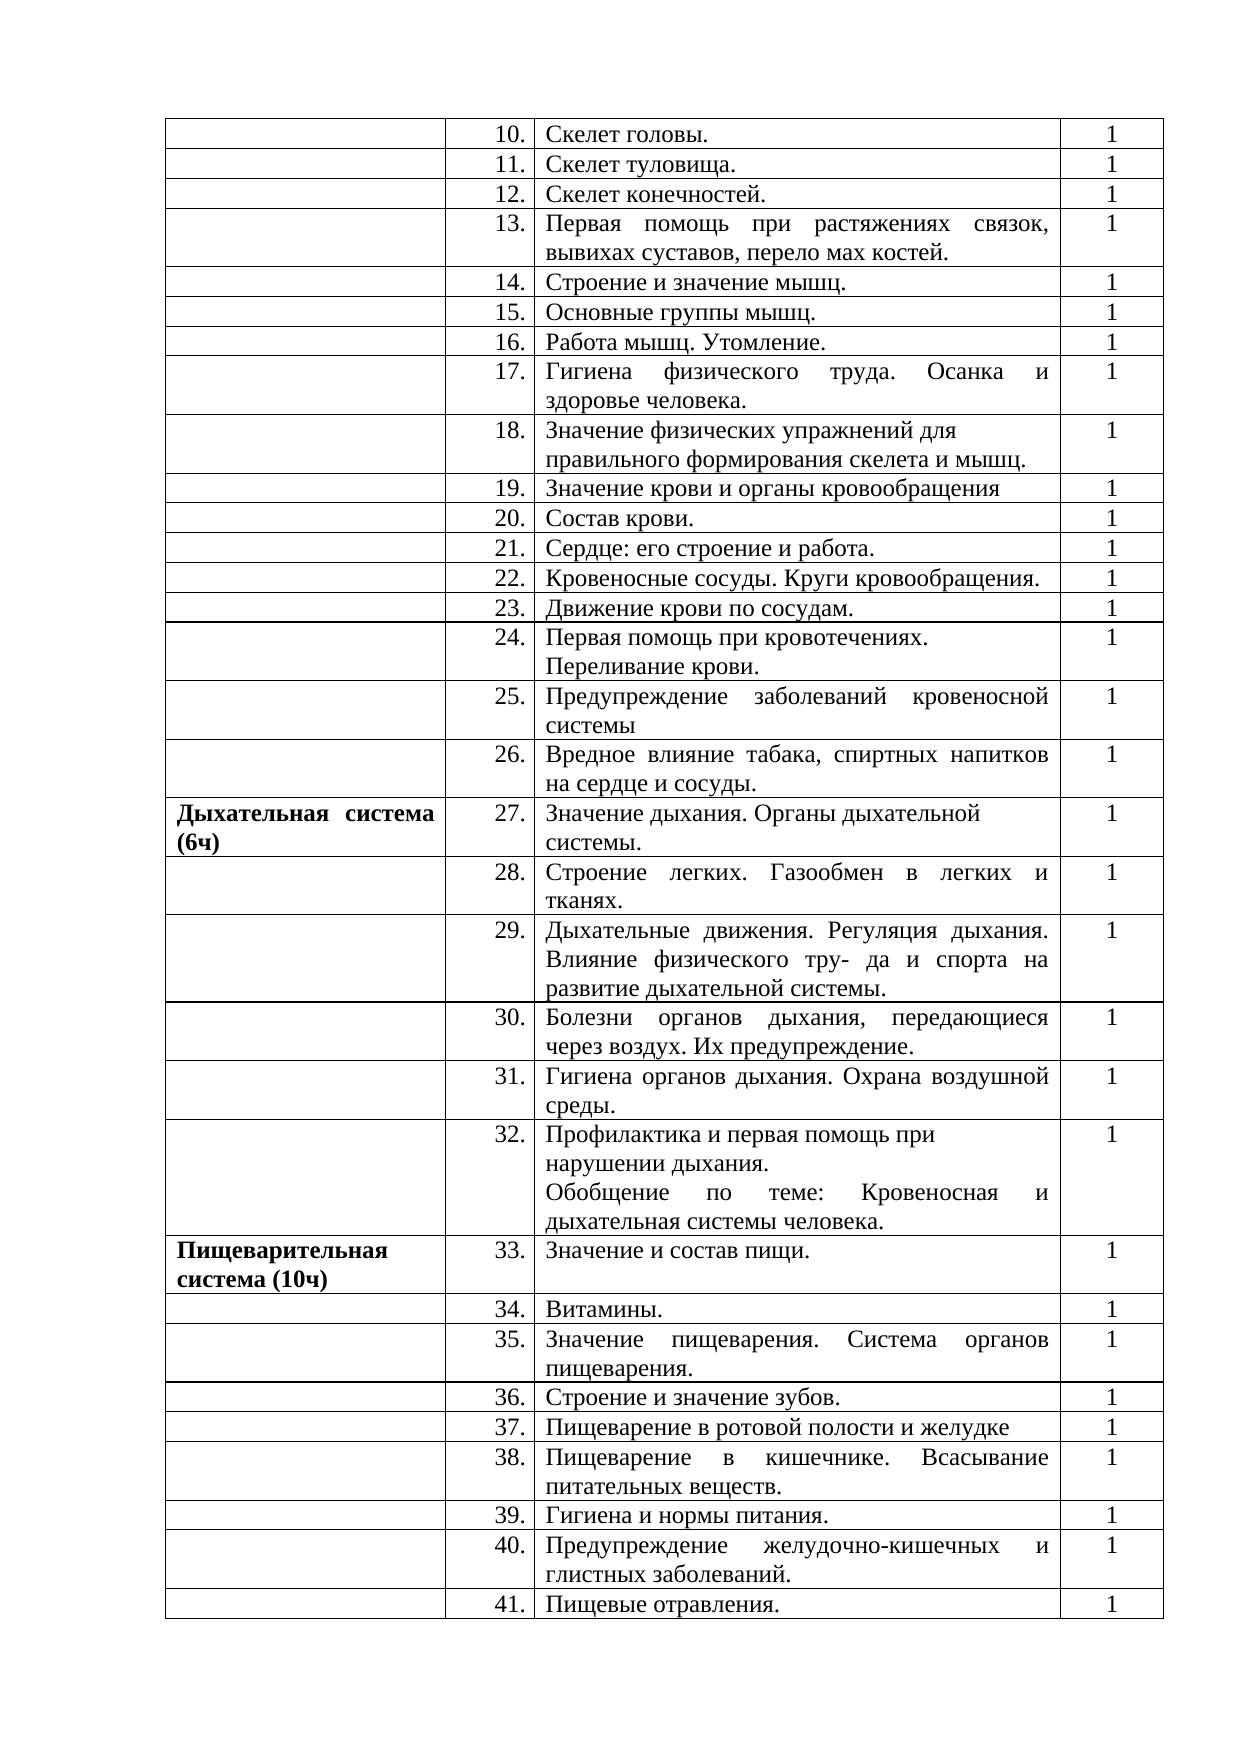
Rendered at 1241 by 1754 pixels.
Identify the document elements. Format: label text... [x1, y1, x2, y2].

table_cell [446, 327, 534, 355]
table_cell [446, 1236, 534, 1293]
table_cell [166, 1530, 445, 1588]
table_cell [446, 533, 534, 562]
table_cell 1 [1061, 327, 1163, 355]
table_cell [446, 1442, 534, 1499]
table_cell [446, 297, 534, 326]
table_cell 1 [1061, 149, 1163, 178]
table_cell [446, 356, 534, 414]
table_cell 1 [1061, 533, 1163, 562]
table_cell 1 [1061, 915, 1163, 1001]
table_cell [446, 1530, 534, 1588]
table_cell [166, 1589, 445, 1618]
table_cell Значение пищеварения. Система органов пищеварения. [535, 1324, 1060, 1381]
table_cell Витамины. [535, 1294, 1060, 1323]
table_cell Гигиена органов дыхания. Охрана воздушной среды. [535, 1061, 1060, 1118]
table_cell [166, 1501, 445, 1529]
table_cell 1 [1061, 1442, 1163, 1499]
table_cell [446, 1294, 534, 1323]
table_cell [446, 1501, 534, 1529]
table_cell Строение легких. Газообмен в легких и тканях. [535, 857, 1060, 914]
table_cell 1 [1061, 1383, 1163, 1411]
table_cell [166, 593, 445, 621]
table_cell [446, 1589, 534, 1618]
table_cell Пищеварение в ротовой полости и желудке [535, 1412, 1060, 1441]
table_cell Значение и состав пищи. [535, 1236, 1060, 1293]
table_cell [166, 474, 445, 502]
table_cell Основные группы мышц. [535, 297, 1060, 326]
table_cell 1 [1061, 1501, 1163, 1529]
table_cell [166, 857, 445, 914]
table_cell 1 [1061, 1530, 1163, 1588]
table_cell Сердце: его строение и работа. [535, 533, 1060, 562]
table_cell 1 [1061, 681, 1163, 738]
table_cell [166, 1383, 445, 1411]
table_cell [166, 119, 445, 148]
table_cell Вредное влияние табака, спиртных напитков на сердце и сосуды. [535, 740, 1060, 797]
table_cell 1 [1061, 857, 1163, 914]
table_cell 1 [1061, 267, 1163, 296]
table_cell 1 [1061, 503, 1163, 532]
table_cell [446, 1383, 534, 1411]
table_cell 1 [1061, 1294, 1163, 1323]
table_cell [166, 1003, 445, 1060]
table_cell 1 [1061, 1120, 1163, 1234]
table_cell Значение дыхания. Органы дыхательной системы. [535, 798, 1060, 856]
table_cell Пищеварение в кишечнике. Всасывание питательных веществ. [535, 1442, 1060, 1499]
table_cell [446, 915, 534, 1001]
table_cell Скелет головы. [535, 119, 1060, 148]
table_cell Гигиена физического труда. Осанка и здоровье человека. [535, 356, 1060, 414]
table_cell 1 [1061, 1412, 1163, 1441]
table_cell [446, 857, 534, 914]
table_cell [446, 593, 534, 621]
table_cell 1 [1061, 1003, 1163, 1060]
table_cell [166, 267, 445, 296]
table_cell Кровеносные сосуды. Круги кровообращения. [535, 563, 1060, 592]
table_cell [446, 267, 534, 296]
table_cell [166, 149, 445, 178]
table_cell [446, 149, 534, 178]
table_cell [446, 1003, 534, 1060]
table_cell 1 [1061, 1061, 1163, 1118]
table_cell Предупреждение заболеваний кровеносной системы [535, 681, 1060, 738]
table_cell Болезни органов дыхания, передающиеся через воздух. Их предупреждение. [535, 1003, 1060, 1060]
table_cell Движение крови по сосудам. [535, 593, 1060, 621]
table_cell 1 [1061, 593, 1163, 621]
table_cell [166, 681, 445, 738]
table_cell Значение крови и органы кровообращения [535, 474, 1060, 502]
table_cell [446, 179, 534, 207]
table_cell Скелет конечностей. [535, 179, 1060, 207]
table_cell 1 [1061, 179, 1163, 207]
table_cell [166, 179, 445, 207]
table_cell Первая помощь при кровотечениях. Переливание крови. [535, 623, 1060, 680]
table_cell Строение и значение мышц. [535, 267, 1060, 296]
table_cell [166, 415, 445, 472]
table_cell 1 [1061, 623, 1163, 680]
table_cell Гигиена и нормы питания. [535, 1501, 1060, 1529]
table_cell [446, 119, 534, 148]
table_cell 1 [1061, 1236, 1163, 1293]
table_cell [446, 1120, 534, 1234]
table_cell Строение и значение зубов. [535, 1383, 1060, 1411]
table_cell [166, 1412, 445, 1441]
table_cell [166, 563, 445, 592]
table_cell [166, 503, 445, 532]
table_cell Пищеварительная система (10ч) [166, 1236, 445, 1293]
table_cell [446, 1324, 534, 1381]
table_cell [166, 356, 445, 414]
table_cell Значение физических упражнений для правильного формирования скелета и мышц. [535, 415, 1060, 472]
table_cell 1 [1061, 209, 1163, 266]
table_cell 1 [1061, 415, 1163, 472]
table_cell [446, 623, 534, 680]
table_cell [446, 209, 534, 266]
table_cell [446, 1412, 534, 1441]
table_cell [166, 533, 445, 562]
table_cell 1 [1061, 740, 1163, 797]
table_cell [166, 1442, 445, 1499]
table_cell Предупреждение желудочно-кишечных и глистных заболеваний. [535, 1530, 1060, 1588]
table_cell [446, 474, 534, 502]
table_cell Работа мышц. Утомление. [535, 327, 1060, 355]
table_cell 1 [1061, 563, 1163, 592]
table_cell [446, 563, 534, 592]
table_cell Первая помощь при растяжениях связок, вывихах суставов, перело мах костей. [535, 209, 1060, 266]
table_cell [446, 798, 534, 856]
table_cell Скелет туловища. [535, 149, 1060, 178]
table_cell 1 [1061, 297, 1163, 326]
table_cell [166, 1120, 445, 1234]
table_cell 1 [1061, 798, 1163, 856]
table_cell 1 [1061, 1324, 1163, 1381]
table_cell Состав крови. [535, 503, 1060, 532]
table_cell [166, 915, 445, 1001]
table_cell Дыхательная система (6ч) [166, 798, 445, 856]
table_cell 1 [1061, 474, 1163, 502]
table_cell [166, 297, 445, 326]
table_cell [166, 209, 445, 266]
table_cell 1 [1061, 1589, 1163, 1618]
table_cell Профилактика и первая помощь при нарушении дыхания. Обобщение по теме: Кровеносная и дыхательная системы человека. [535, 1120, 1060, 1234]
table_cell [166, 740, 445, 797]
table_cell [446, 1061, 534, 1118]
table_cell [446, 415, 534, 472]
table_cell 1 [1061, 119, 1163, 148]
table_cell [166, 1061, 445, 1118]
table_cell [166, 1294, 445, 1323]
table_cell 1 [1061, 356, 1163, 414]
table_cell [446, 681, 534, 738]
table_cell [166, 1324, 445, 1381]
table_cell Дыхательные движения. Регуляция дыхания. Влияние физического тру- да и спорта на развитие дыхательной системы. [535, 915, 1060, 1001]
table_cell [446, 503, 534, 532]
table_cell Пищевые отравления. [535, 1589, 1060, 1618]
table_cell [446, 740, 534, 797]
table_cell [166, 623, 445, 680]
table_cell [166, 327, 445, 355]
